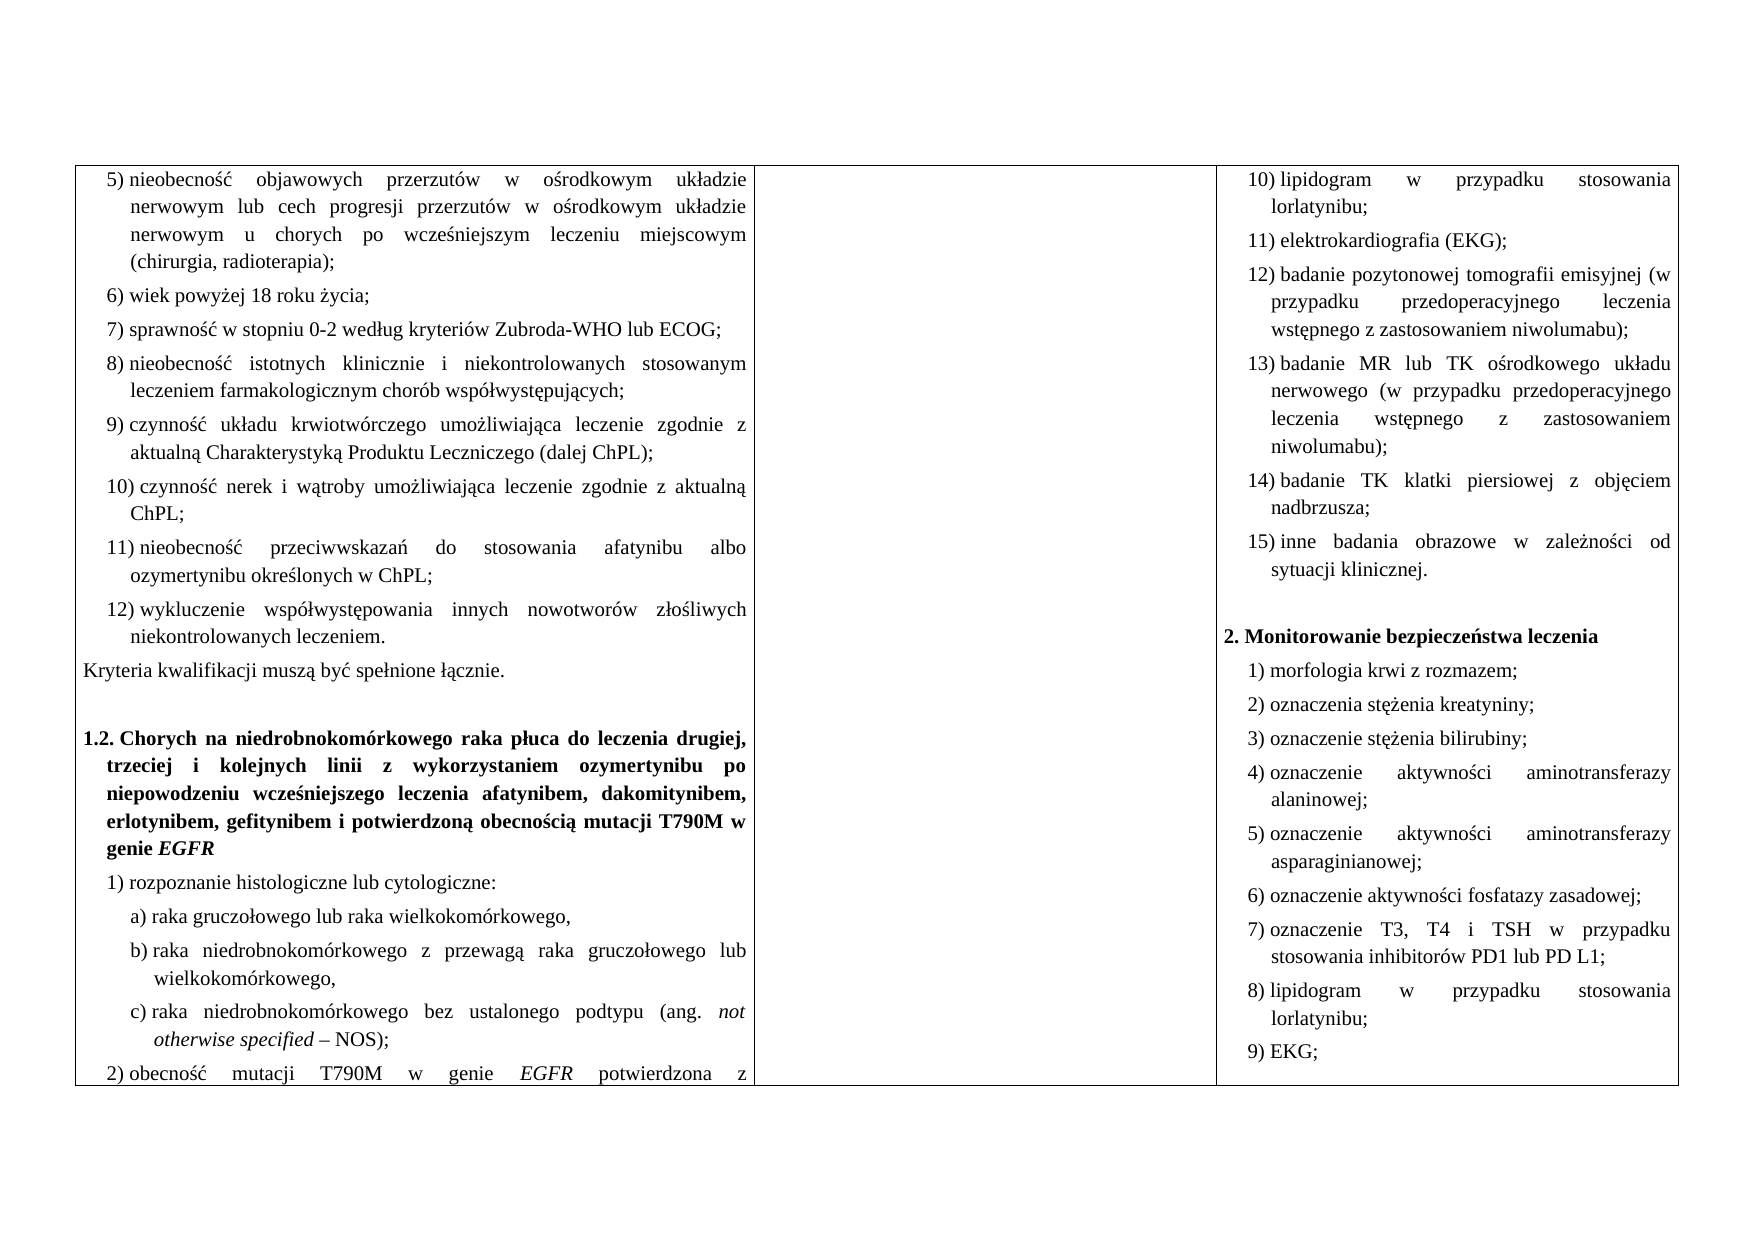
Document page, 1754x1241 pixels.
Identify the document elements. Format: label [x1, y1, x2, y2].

table_cell [1217, 166, 1678, 1085]
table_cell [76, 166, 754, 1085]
table_cell [755, 166, 1216, 1085]
